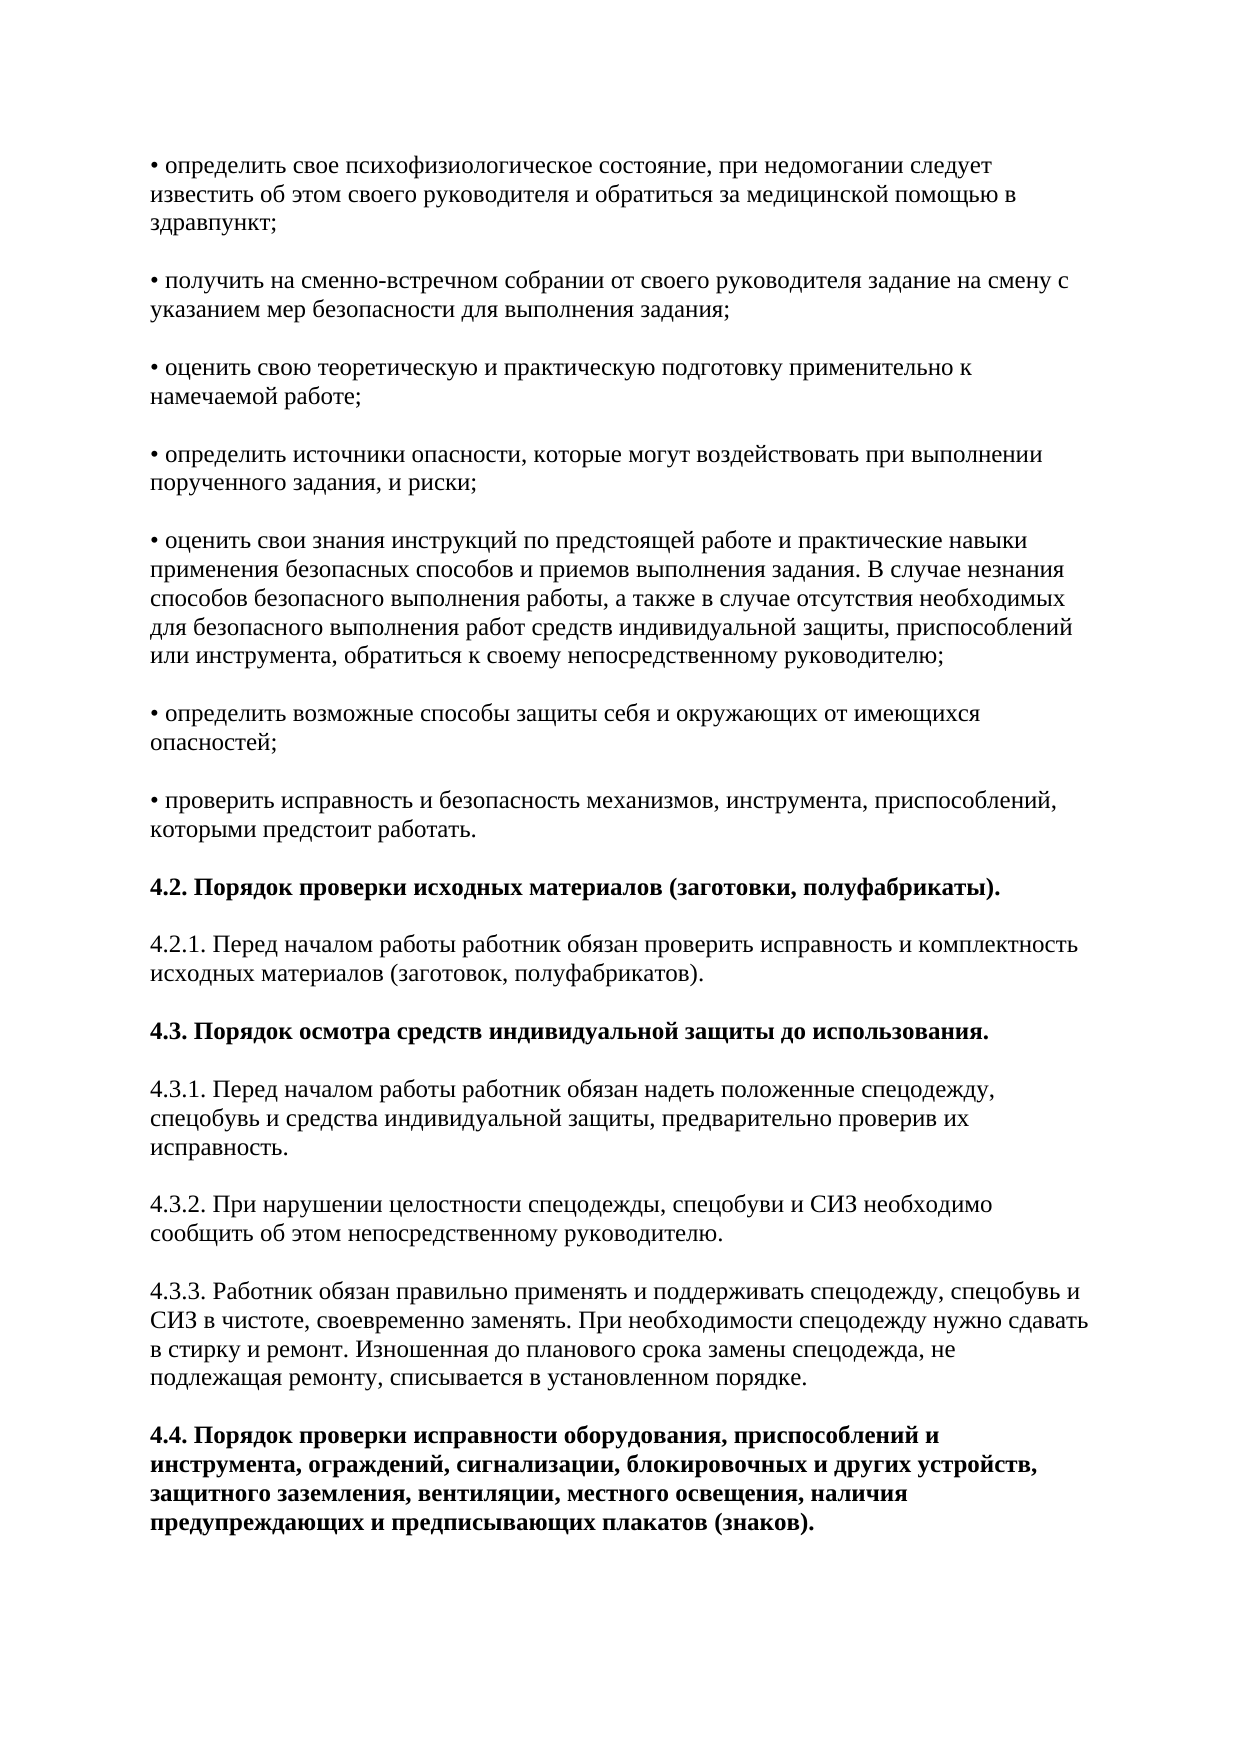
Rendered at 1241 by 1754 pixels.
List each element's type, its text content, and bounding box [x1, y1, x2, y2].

text • оценить свою теоретическую и практическую подготовку применительно к намечаемой работе; [150, 352, 1090, 409]
text • определить свое психофизиологическое состояние, при недомогании следует известить об этом своего руководителя и обратиться за медицинской помощью в здравпункт; [150, 150, 1090, 236]
text 4.3. Порядок осмотра средств индивидуальной защиты до использования. [150, 1016, 1090, 1045]
text • определить источники опасности, которые могут воздействовать при выполнении порученного задания, и риски; [150, 439, 1090, 496]
text 4.3.1. Перед началом работы работник обязан надеть положенные спецодежду, спецобувь и средства индивидуальной защиты, предварительно проверив их исправность. [150, 1074, 1090, 1160]
text 4.4. Порядок проверки исправности оборудования, приспособлений и инструмента, ограждений, сигнализации, блокировочных и других устройств, защитного заземления, вентиляции, местного освещения, наличия предупреждающих и предписывающих плакатов (знаков). [150, 1420, 1090, 1535]
text 4.3.2. При нарушении целостности спецодежды, спецобуви и СИЗ необходимо сообщить об этом непосредственному руководителю. [150, 1189, 1090, 1247]
text • определить возможные способы защиты себя и окружающих от имеющихся опасностей; [150, 698, 1090, 756]
text 4.2.1. Перед началом работы работник обязан проверить исправность и комплектность исходных материалов (заготовок, полуфабрикатов). [150, 929, 1090, 987]
text 4.3.3. Работник обязан правильно применять и поддерживать спецодежду, спецобувь и СИЗ в чистоте, своевременно заменять. При необходимости спецодежду нужно сдавать в стирку и ремонт. Изношенная до планового срока замены спецодежда, не подлежащая ремонту, списывается в установленном порядке. [150, 1276, 1090, 1391]
text • оценить свои знания инструкций по предстоящей работе и практические навыки применения безопасных способов и приемов выполнения задания. В случае незнания способов безопасного выполнения работы, а также в случае отсутствия необходимых для безопасного выполнения работ средств индивидуальной защиты, приспособлений или инструмента, обратиться к своему непосредственному руководителю; [150, 525, 1090, 669]
text • проверить исправность и безопасность механизмов, инструмента, приспособлений, которыми предстоит работать. [150, 785, 1090, 842]
text 4.2. Порядок проверки исходных материалов (заготовки, полуфабрикаты). [150, 872, 1090, 900]
text • получить на сменно-встречном собрании от своего руководителя задание на смену с указанием мер безопасности для выполнения задания; [150, 265, 1090, 323]
